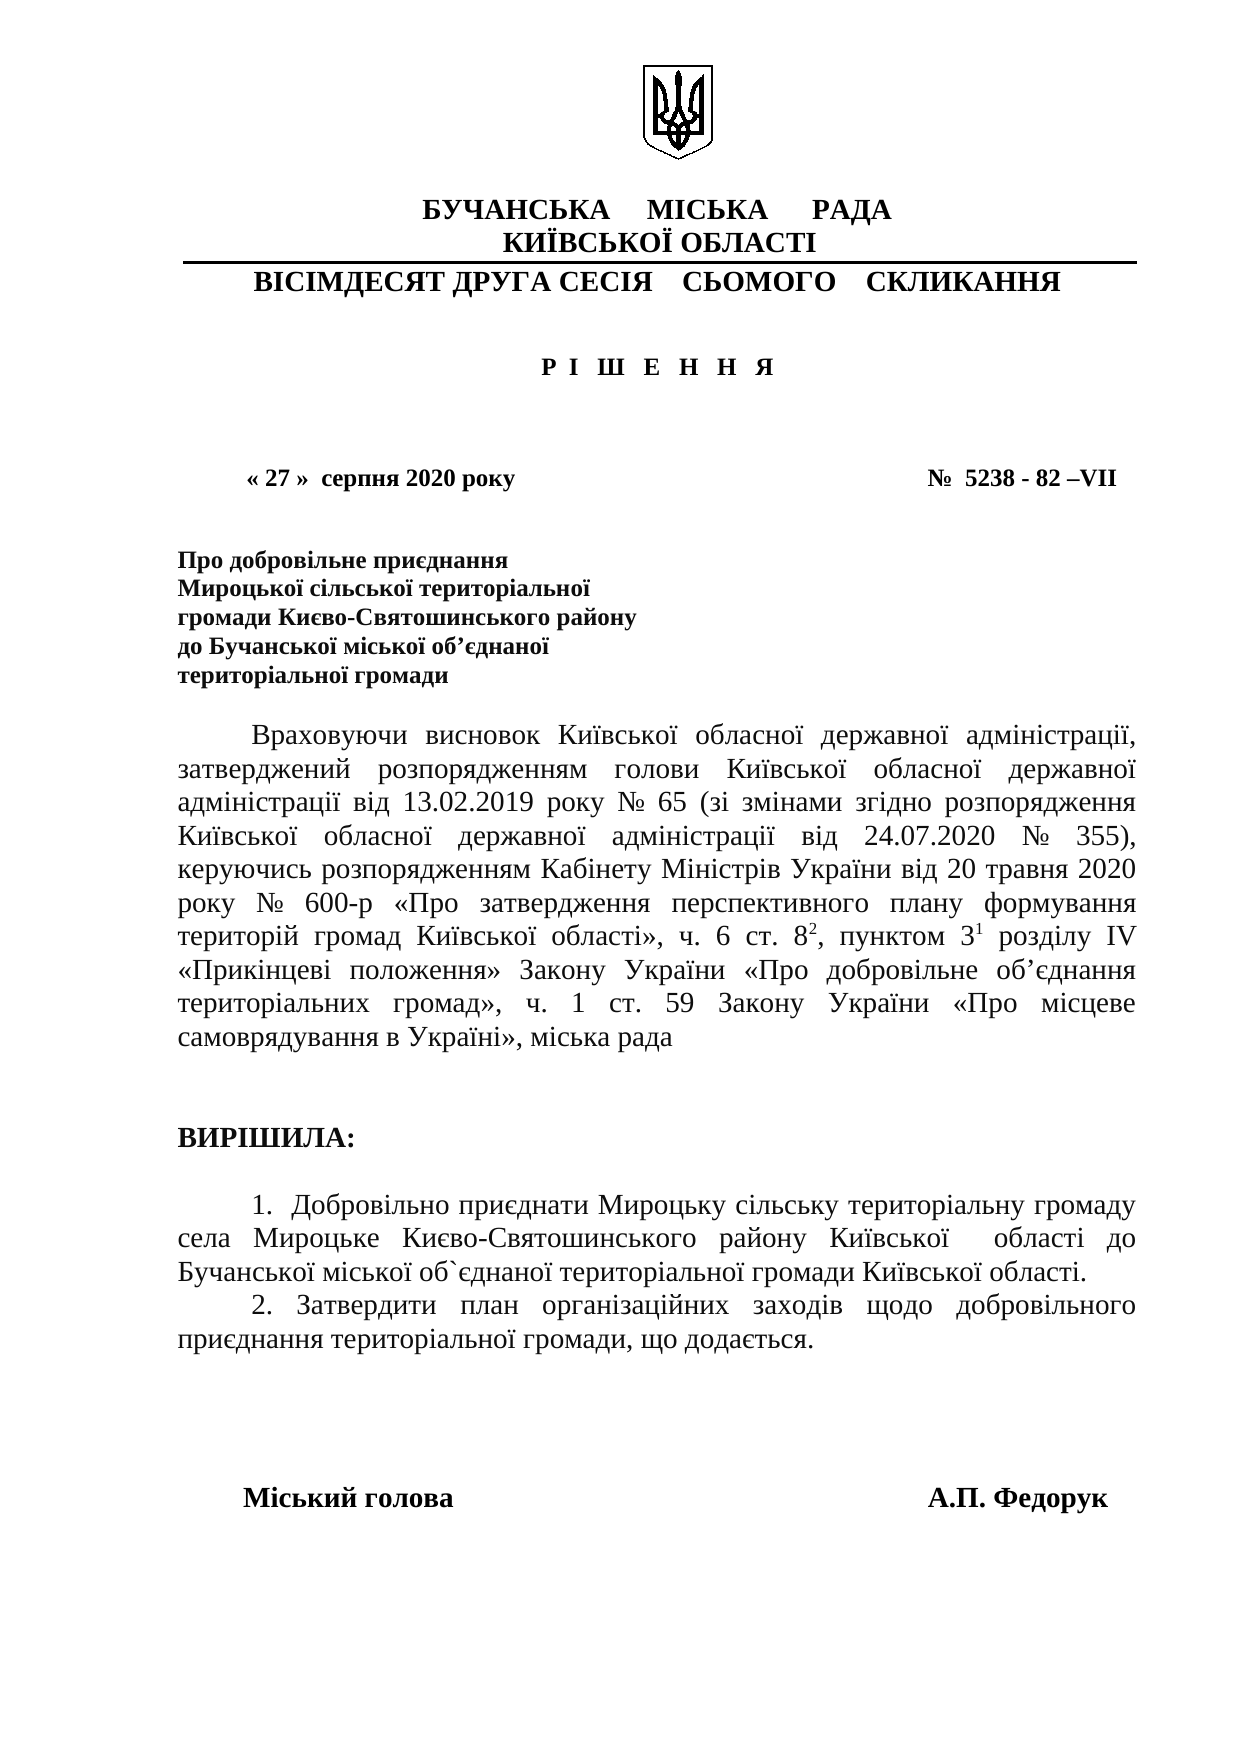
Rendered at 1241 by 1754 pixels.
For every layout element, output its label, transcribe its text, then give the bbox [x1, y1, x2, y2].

text 2. Затвердити план організаційних заходів щодо добровільного приєднання територіальної громади, що додається. [177, 1287, 1137, 1354]
text територіальної громади [177, 660, 1137, 688]
text громади Києво-Святошинського району [177, 602, 1137, 631]
text Мироцької сільської територіальної [177, 573, 1137, 602]
text ВІСІМДЕСЯТ ДРУГА СЕСІЯ СЬОМОГО СКЛИКАННЯ [162, 264, 1152, 298]
subtitle « 27 » серпня 2020 року № 5238 - 82 –VІІ [177, 463, 1137, 492]
subtitle Р І Ш Е Н Н Я [177, 352, 1137, 381]
text БУЧАНСЬКА МІСЬКА РАДА [177, 192, 1137, 226]
text ВИРІШИЛА: [177, 1120, 1137, 1153]
text 1. Добровільно приєднати Мироцьку сільську територіальну громаду села Мироцьке Києво-Святошинського району Київської області до Бучанської міської об`єднаної територіальної громади Київської області. [177, 1187, 1137, 1287]
subtitle КИЇВСЬКОЇ ОБЛАСТІ [183, 226, 1137, 261]
text Враховуючи висновок Київської обласної державної адміністрації, затверджений розпорядженням голови Київської обласної державної адміністрації від 13.02.2019 року № 65 (зі змінами згідно розпорядження Київської обласної державної адміністрації від 24.07.2020 № 355), керуючись розпорядженням Кабінету Міністрів України від 20 травня 2020 року № 600-р «Про затвердження перспективного плану формування територій громад Київської області», ч. 6 ст. 82, пунктом 31 розділу IV «Прикінцеві положення» Закону України «Про добровільне об’єднання територіальних громад», ч. 1 ст. 59 Закону України «Про місцеве самоврядування в Україні», міська рада [177, 717, 1137, 1053]
text Про добровільне приєднання [177, 545, 1137, 573]
text Міський голова А.П. Федорук [177, 1480, 1152, 1514]
text до Бучанської міської об’єднаної [177, 631, 1137, 660]
